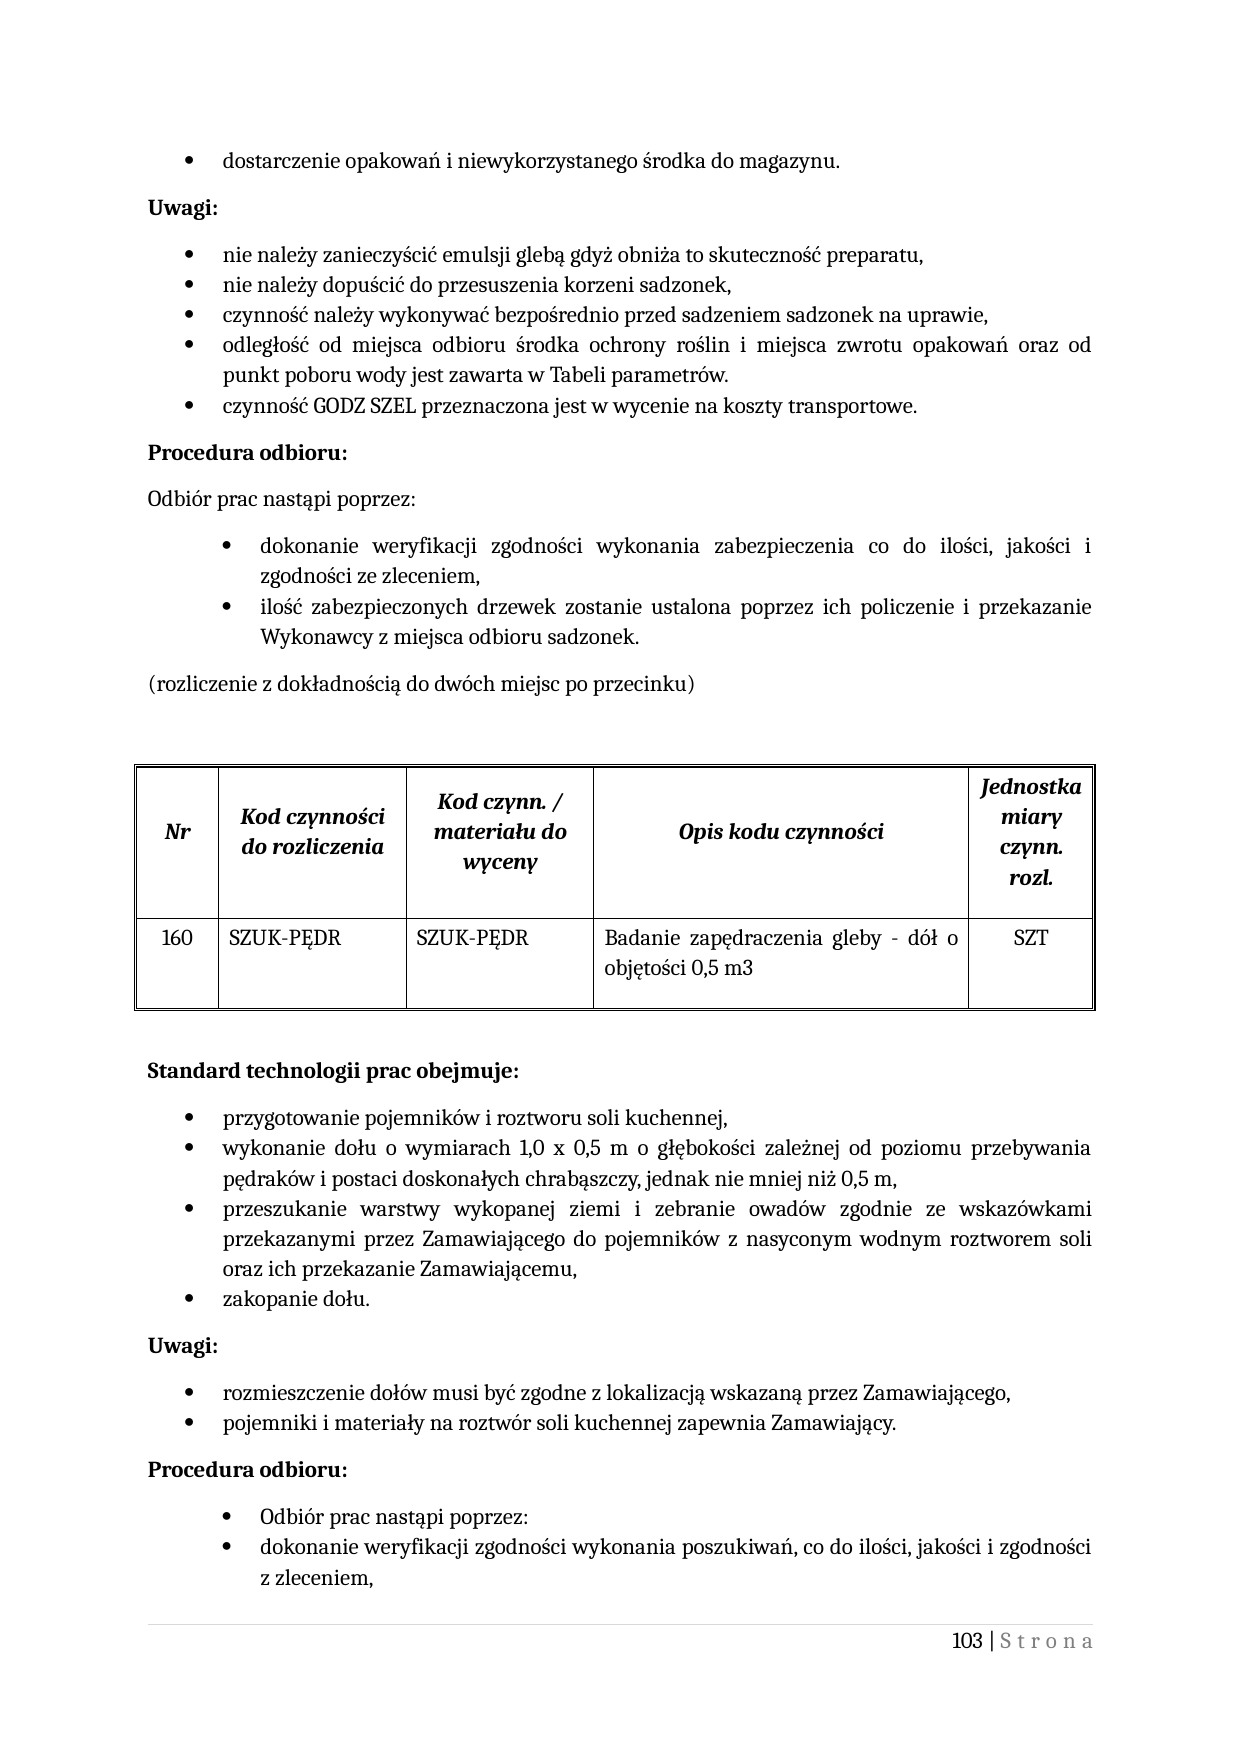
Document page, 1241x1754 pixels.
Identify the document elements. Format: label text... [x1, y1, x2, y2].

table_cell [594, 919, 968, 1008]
list zakopanie dołu. [185, 1286, 1093, 1312]
text Uwagi: [148, 194, 1093, 221]
text (rozliczenie z dokładnością do dwóch miejsc po przecinku) [148, 671, 1093, 697]
list dostarczenie opakowań i niewykorzystanego środka do magazynu. [185, 148, 1093, 174]
list przeszukanie warstwy wykopanej ziemi i zebranie owadów zgodnie ze wskazówkami przekazanymi przez Zamawiającego do pojemników z nasyconym wodnym roztworem soli oraz ich przekazanie Zamawiającemu, [185, 1196, 1093, 1282]
list pojemniki i materiały na roztwór soli kuchennej zapewnia Zamawiający. [185, 1410, 1093, 1436]
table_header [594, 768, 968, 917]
list rozmieszczenie dołów musi być zgodne z lokalizacją wskazaną przez Zamawiającego, [185, 1380, 1093, 1406]
list nie należy dopuścić do przesuszenia korzeni sadzonek, [185, 272, 1093, 298]
list ilość zabezpieczonych drzewek zostanie ustalona poprzez ich policzenie i przekazanie Wykonawcy z miejsca odbioru sadzonek. [223, 593, 1093, 650]
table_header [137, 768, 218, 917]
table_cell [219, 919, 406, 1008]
text Odbiór prac nastąpi poprzez: [148, 486, 1093, 512]
list czynność GODZ SZEL przeznaczona jest w wycenie na koszty transportowe. [185, 392, 1093, 419]
list dokonanie weryfikacji zgodności wykonania poszukiwań, co do ilości, jakości i zgodności z zleceniem, [223, 1534, 1093, 1591]
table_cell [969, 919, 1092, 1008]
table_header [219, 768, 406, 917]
list wykonanie dołu o wymiarach 1,0 x 0,5 m o głębokości zależnej od poziomu przebywania pędraków i postaci doskonałych chrabąszczy, jednak nie mniej niż 0,5 m, [185, 1135, 1093, 1192]
list dokonanie weryfikacji zgodności wykonania zabezpieczenia co do ilości, jakości i zgodności ze zleceniem, [223, 533, 1093, 589]
text Procedura odbioru: [148, 1457, 1093, 1483]
list odległość od miejsca odbioru środka ochrony roślin i miejsca zwrotu opakowań oraz od punkt poboru wody jest zawarta w Tabeli parametrów. [185, 332, 1093, 388]
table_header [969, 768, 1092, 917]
list przygotowanie pojemników i roztworu soli kuchennej, [185, 1105, 1093, 1131]
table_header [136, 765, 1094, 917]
list czynność należy wykonywać bezpośrednio przed sadzeniem sadzonek na uprawie, [185, 302, 1093, 328]
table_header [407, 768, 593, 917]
list nie należy zanieczyścić emulsji glebą gdyż obniża to skuteczność preparatu, [185, 241, 1093, 268]
text Standard technologii prac obejmuje: [148, 1058, 1093, 1084]
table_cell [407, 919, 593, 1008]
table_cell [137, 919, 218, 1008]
text Procedura odbioru: [148, 439, 1093, 466]
list Odbiór prac nastąpi poprzez: [223, 1504, 1093, 1530]
text Uwagi: [148, 1333, 1093, 1359]
